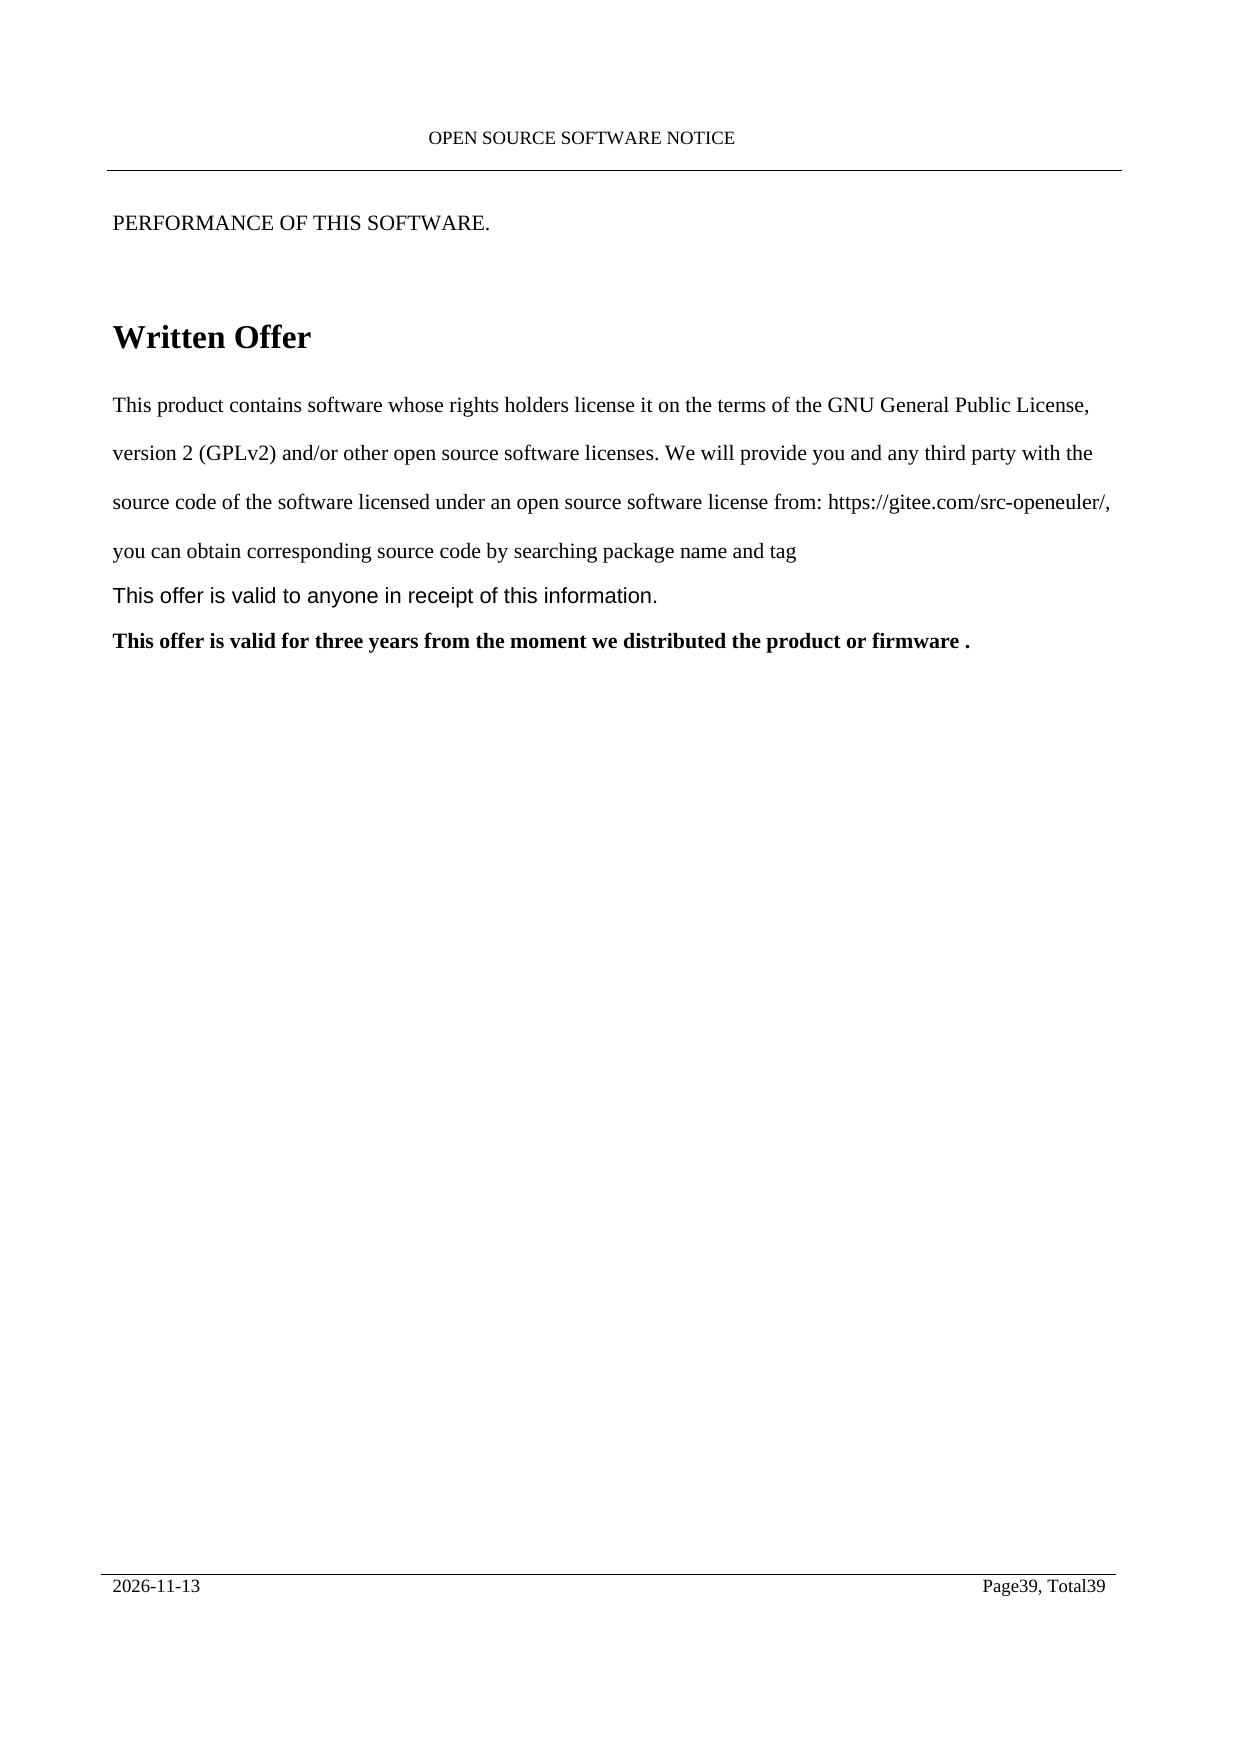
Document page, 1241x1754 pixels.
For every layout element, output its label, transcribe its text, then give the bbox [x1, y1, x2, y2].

text This offer is valid to anyone in receipt of this information. [112, 579, 1128, 612]
text This offer is valid for three years from the moment we distributed the product or firmware . [112, 624, 1128, 657]
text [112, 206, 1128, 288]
text Written Offer [112, 304, 1128, 369]
text This product contains software whose rights holders license it on the terms of the GNU General Public License, version 2 (GPLv2) and/or other open source software licenses. We will provide you and any third party with the source code of the software licensed under an open source software license from: https://gitee.com/src-openeuler/, you can obtain corresponding source code by searching package name and tag [112, 388, 1128, 567]
